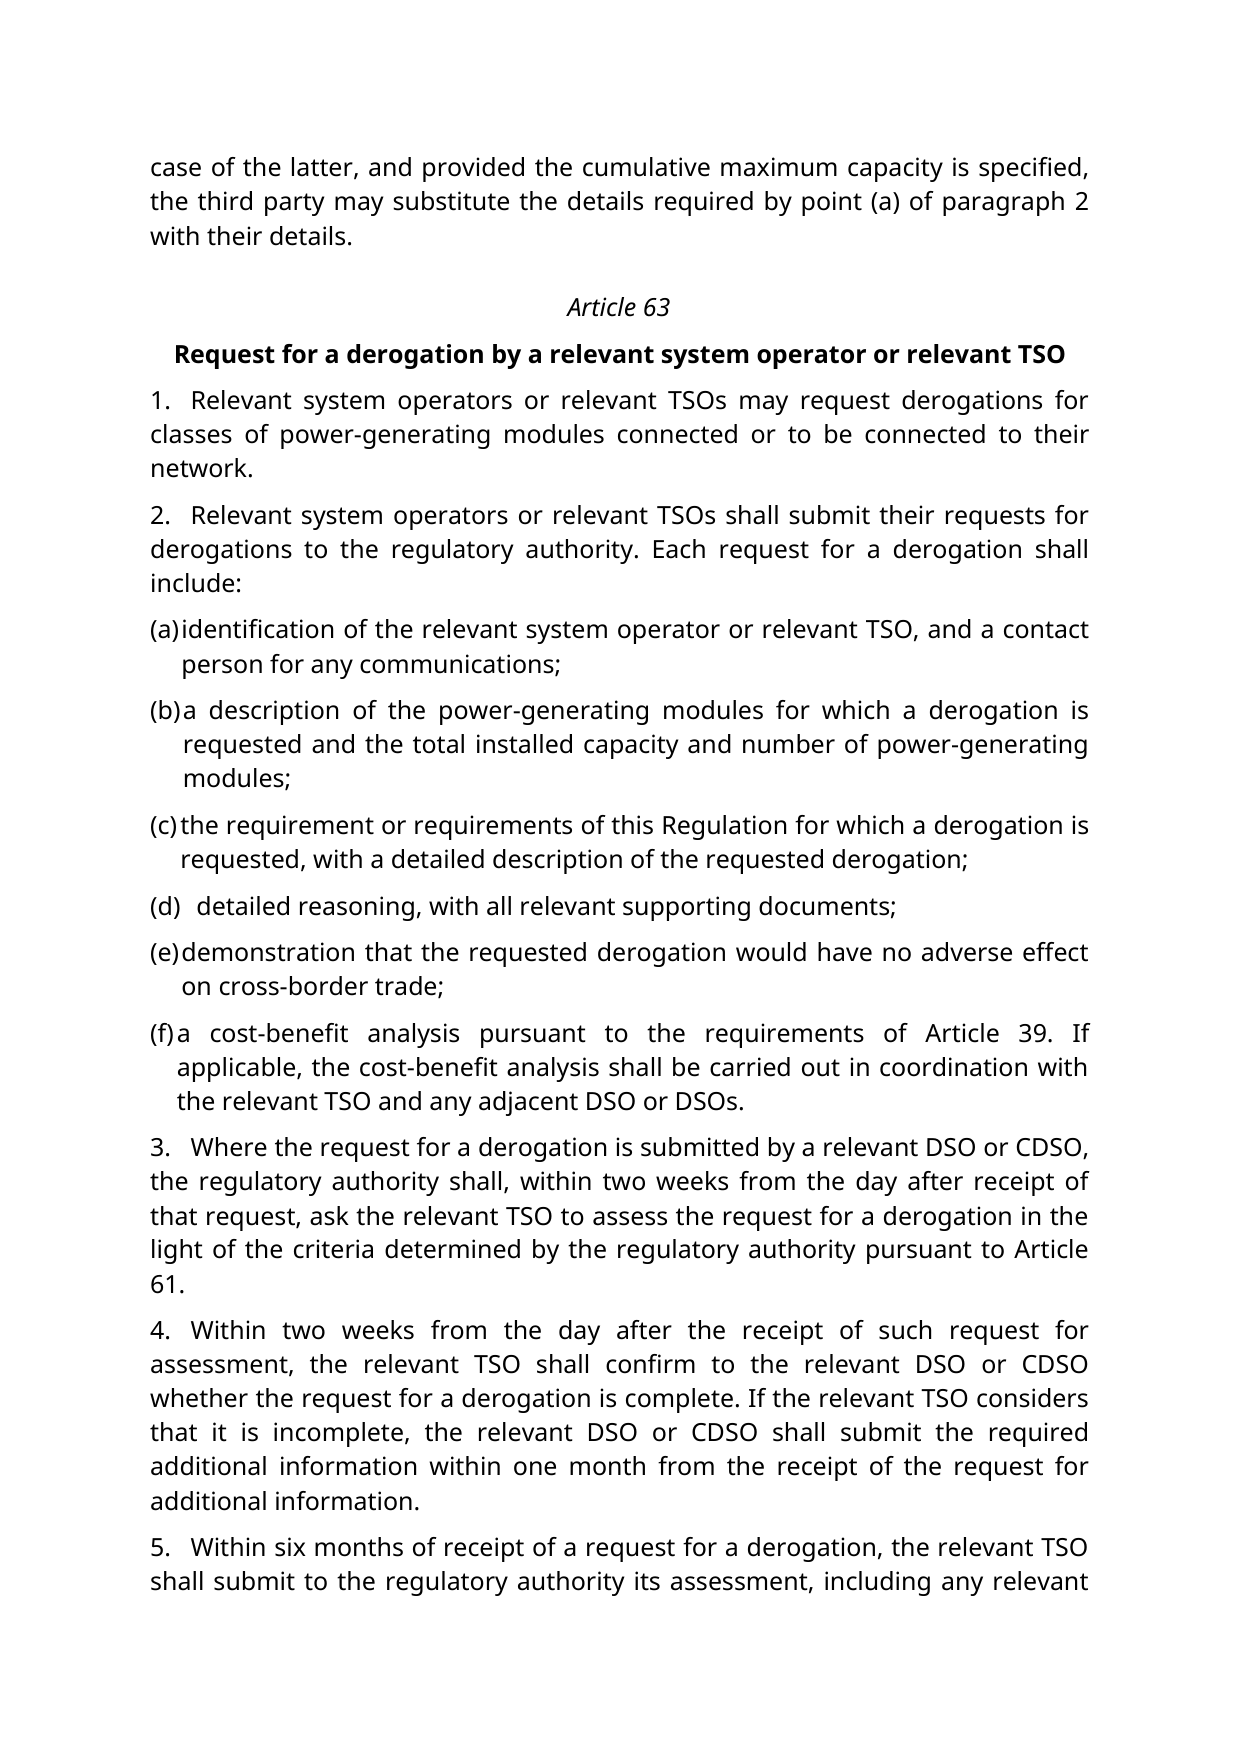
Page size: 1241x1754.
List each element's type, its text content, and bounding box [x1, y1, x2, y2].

table_header (b) [150, 680, 183, 795]
text 1. Relevant system operators or relevant TSOs may request derogations for classes of power-generating modules connected or to be connected to their network. [150, 383, 1090, 485]
table_header detailed reasoning, with all relevant supporting documents; [196, 876, 1090, 922]
text 4. Within two weeks from the day after the receipt of such request for assessment, the relevant TSO shall confirm to the relevant DSO or CDSO whether the request for a derogation is complete. If the relevant TSO considers that it is incomplete, the relevant DSO or CDSO shall submit the required additional information within one month from the receipt of the request for additional information. [150, 1313, 1090, 1517]
text Article 63 [150, 290, 1090, 324]
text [150, 150, 1090, 252]
table_header demonstration that the requested derogation would have no adverse effect on cross-border trade; [181, 922, 1090, 1003]
table_header a description of the power-generating modules for which a derogation is requested and the total installed capacity and number of power-generating modules; [183, 680, 1090, 795]
table_header (d) [150, 876, 196, 922]
text 2. Relevant system operators or relevant TSOs shall submit their requests for derogations to the regulatory authority. Each request for a derogation shall include: [150, 497, 1090, 600]
text Request for a derogation by a relevant system operator or relevant TSO [150, 336, 1090, 370]
table_header identification of the relevant system operator or relevant TSO, and a contact person for any communications; [181, 600, 1090, 680]
table_header (f) [150, 1003, 177, 1117]
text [150, 1530, 1090, 1598]
table_header a cost-benefit analysis pursuant to the requirements of Article 39. If applicable, the cost-benefit analysis shall be carried out in coordination with the relevant TSO and any adjacent DSO or DSOs. [177, 1003, 1090, 1117]
table_header (c) [150, 795, 180, 876]
text 3. Where the request for a derogation is submitted by a relevant DSO or CDSO, the regulatory authority shall, within two weeks from the day after receipt of that request, ask the relevant TSO to assess the request for a derogation in the light of the criteria determined by the regulatory authority pursuant to Article 61. [150, 1130, 1090, 1300]
table_header (e) [150, 922, 181, 1003]
table_header (a) [150, 600, 181, 680]
table_header the requirement or requirements of this Regulation for which a derogation is requested, with a detailed description of the requested derogation; [180, 795, 1090, 876]
